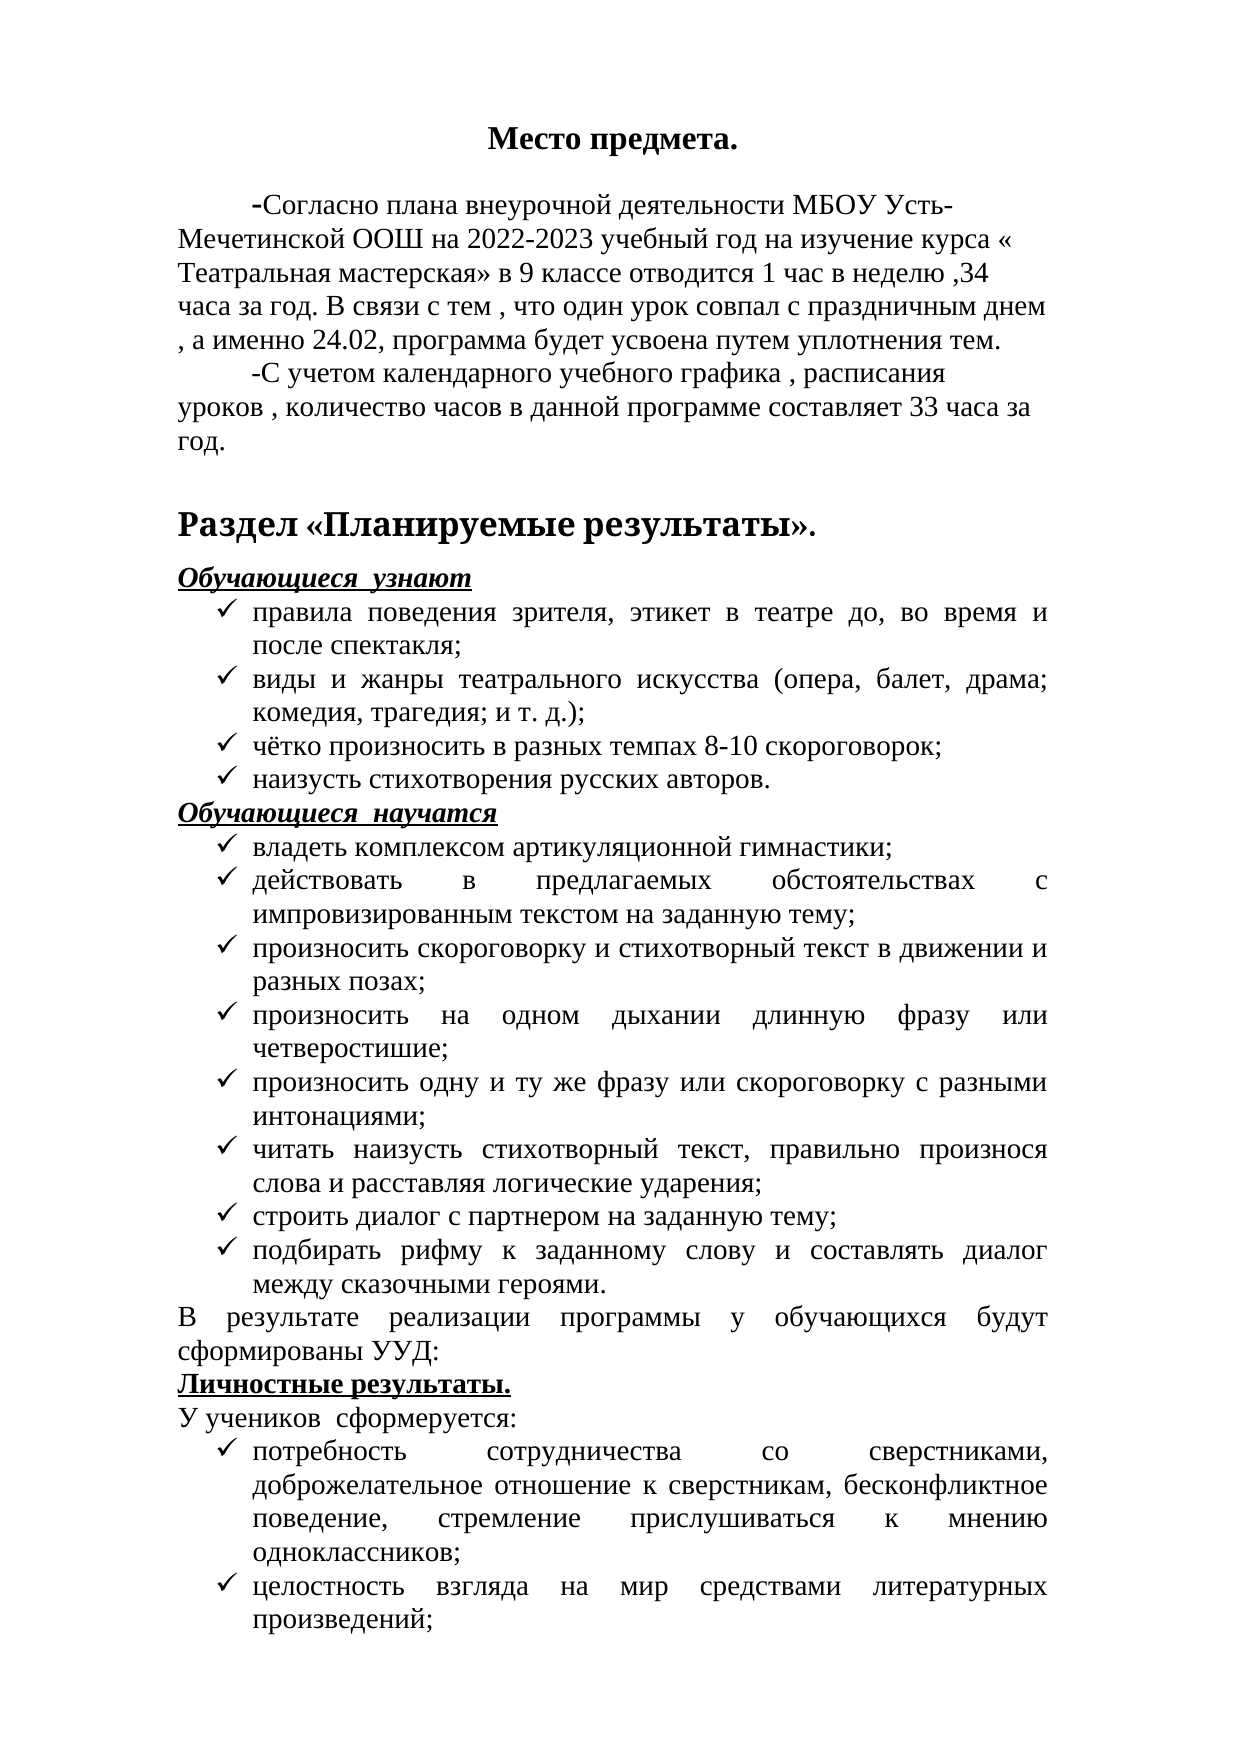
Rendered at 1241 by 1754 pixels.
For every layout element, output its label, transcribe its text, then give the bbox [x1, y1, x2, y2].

text Личностные результаты. [177, 1366, 1048, 1400]
list подбирать рифму к заданному слову и составлять диалог между сказочными героями. [215, 1232, 1048, 1299]
list действовать в предлагаемых обстоятельствах с импровизированным текстом на заданную тему; [215, 862, 1048, 930]
list строить диалог с партнером на заданную тему; [215, 1198, 1048, 1232]
list владеть комплексом артикуляционной гимнастики; [215, 829, 1048, 862]
text В результате реализации программы у обучающихся будут сформированы УУД: [177, 1299, 1048, 1366]
list произносить скороговорку и стихотворный текст в движении и разных позах; [215, 930, 1048, 997]
list правила поведения зрителя, этикет в театре до, во время и после спектакля; [215, 594, 1048, 661]
list произносить одну и ту же фразу или скороговорку с разными интонациями; [215, 1064, 1048, 1131]
list произносить на одном дыхании длинную фразу или четверостишие; [215, 997, 1048, 1064]
text -Согласно плана внеурочной деятельности МБОУ Усть-Мечетинской ООШ на 2022-2023 учебный год на изучение курса « Театральная мастерская» в 9 классе отводится 1 час в неделю ,34 часа за год. В связи с тем , что один урок совпал с праздничным днем , а именно 24.02, программа будет усвоена путем уплотнения тем. [177, 183, 1048, 356]
list целостность взгляда на мир средствами литературных произведений; [215, 1568, 1048, 1635]
list потребность сотрудничества со сверстниками, доброжелательное отношение к сверстникам, бесконфликтное поведение, стремление прислушиваться к мнению одноклассников; [215, 1433, 1048, 1568]
text Обучающиеся научатся [177, 795, 1048, 829]
list читать наизусть стихотворный текст, правильно произнося слова и расставляя логические ударения; [215, 1131, 1048, 1198]
text Место предмета. [177, 118, 1048, 156]
list виды и жанры театрального искусства (опера, балет, драма; комедия, трагедия; и т. д.); [215, 661, 1048, 728]
text -С учетом календарного учебного графика , расписания уроков , количество часов в данной программе составляет 33 часа за год. [177, 356, 1048, 456]
text У учеников сформеруется: [177, 1400, 1048, 1433]
list чётко произносить в разных темпах 8-10 скороговорок; [215, 728, 1048, 762]
list наизусть стихотворения русских авторов. [215, 762, 1048, 795]
text Раздел «Планируемые результаты». [177, 506, 1048, 545]
text Обучающиеся узнают [177, 560, 1048, 594]
